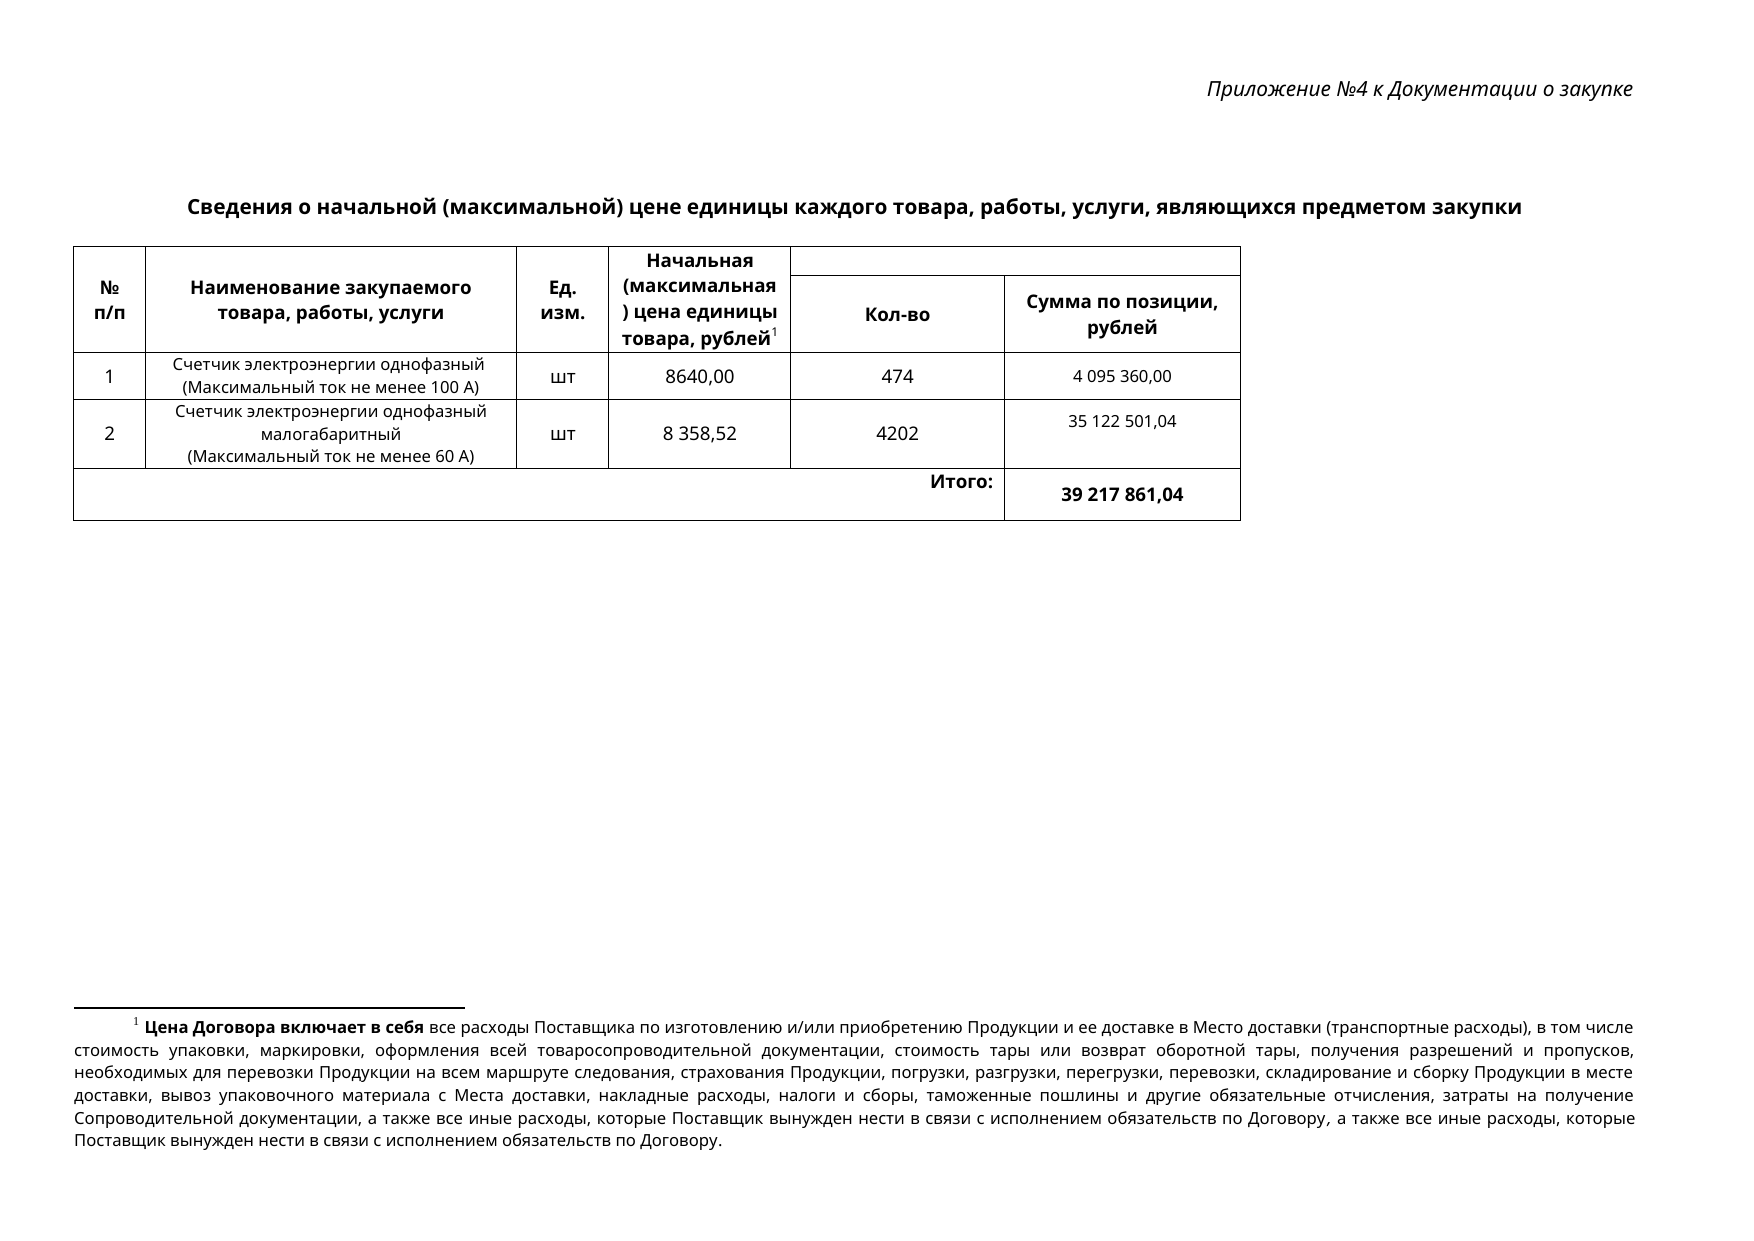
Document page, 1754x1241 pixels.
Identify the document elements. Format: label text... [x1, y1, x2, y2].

table_header [791, 247, 1240, 275]
table_header Наименование закупаемого товара, работы, услуги [146, 247, 516, 352]
table_cell 35 122 501,04 [1005, 400, 1240, 468]
text Сведения о начальной (максимальной) цене единицы каждого товара, работы, услуги, являющихся предметом закупки [74, 192, 1636, 221]
table_cell 2 [74, 400, 145, 468]
table_cell шт [517, 400, 608, 468]
table_cell Сумма по позиции, рублей [1005, 276, 1240, 352]
table_cell 4 095 360,00 [1005, 353, 1240, 398]
list Приложение №4 к Документации о закупке [149, 74, 1636, 102]
table_cell 474 [791, 353, 1004, 398]
table_cell Счетчик электроэнергии однофазный малогабаритный (Максимальный ток не менее 60 А) [146, 400, 516, 468]
table_header Начальная (максимальная) цена единицы товара, рублей [609, 247, 790, 352]
table_cell Итого: [74, 469, 1004, 520]
table_cell 4202 [791, 400, 1004, 468]
table_cell Кол-во [791, 276, 1004, 352]
table_cell шт [517, 353, 608, 398]
table_header Ед. изм. [517, 247, 608, 352]
table_cell 8 358,52 [609, 400, 790, 468]
table_cell 8640,00 [609, 353, 790, 398]
table_cell 1 [74, 353, 145, 398]
table_cell 39 217 861,04 [1005, 469, 1240, 520]
table_cell Счетчик электроэнергии однофазный (Максимальный ток не менее 100 А) [146, 353, 516, 398]
table_header № п/п [74, 247, 145, 352]
